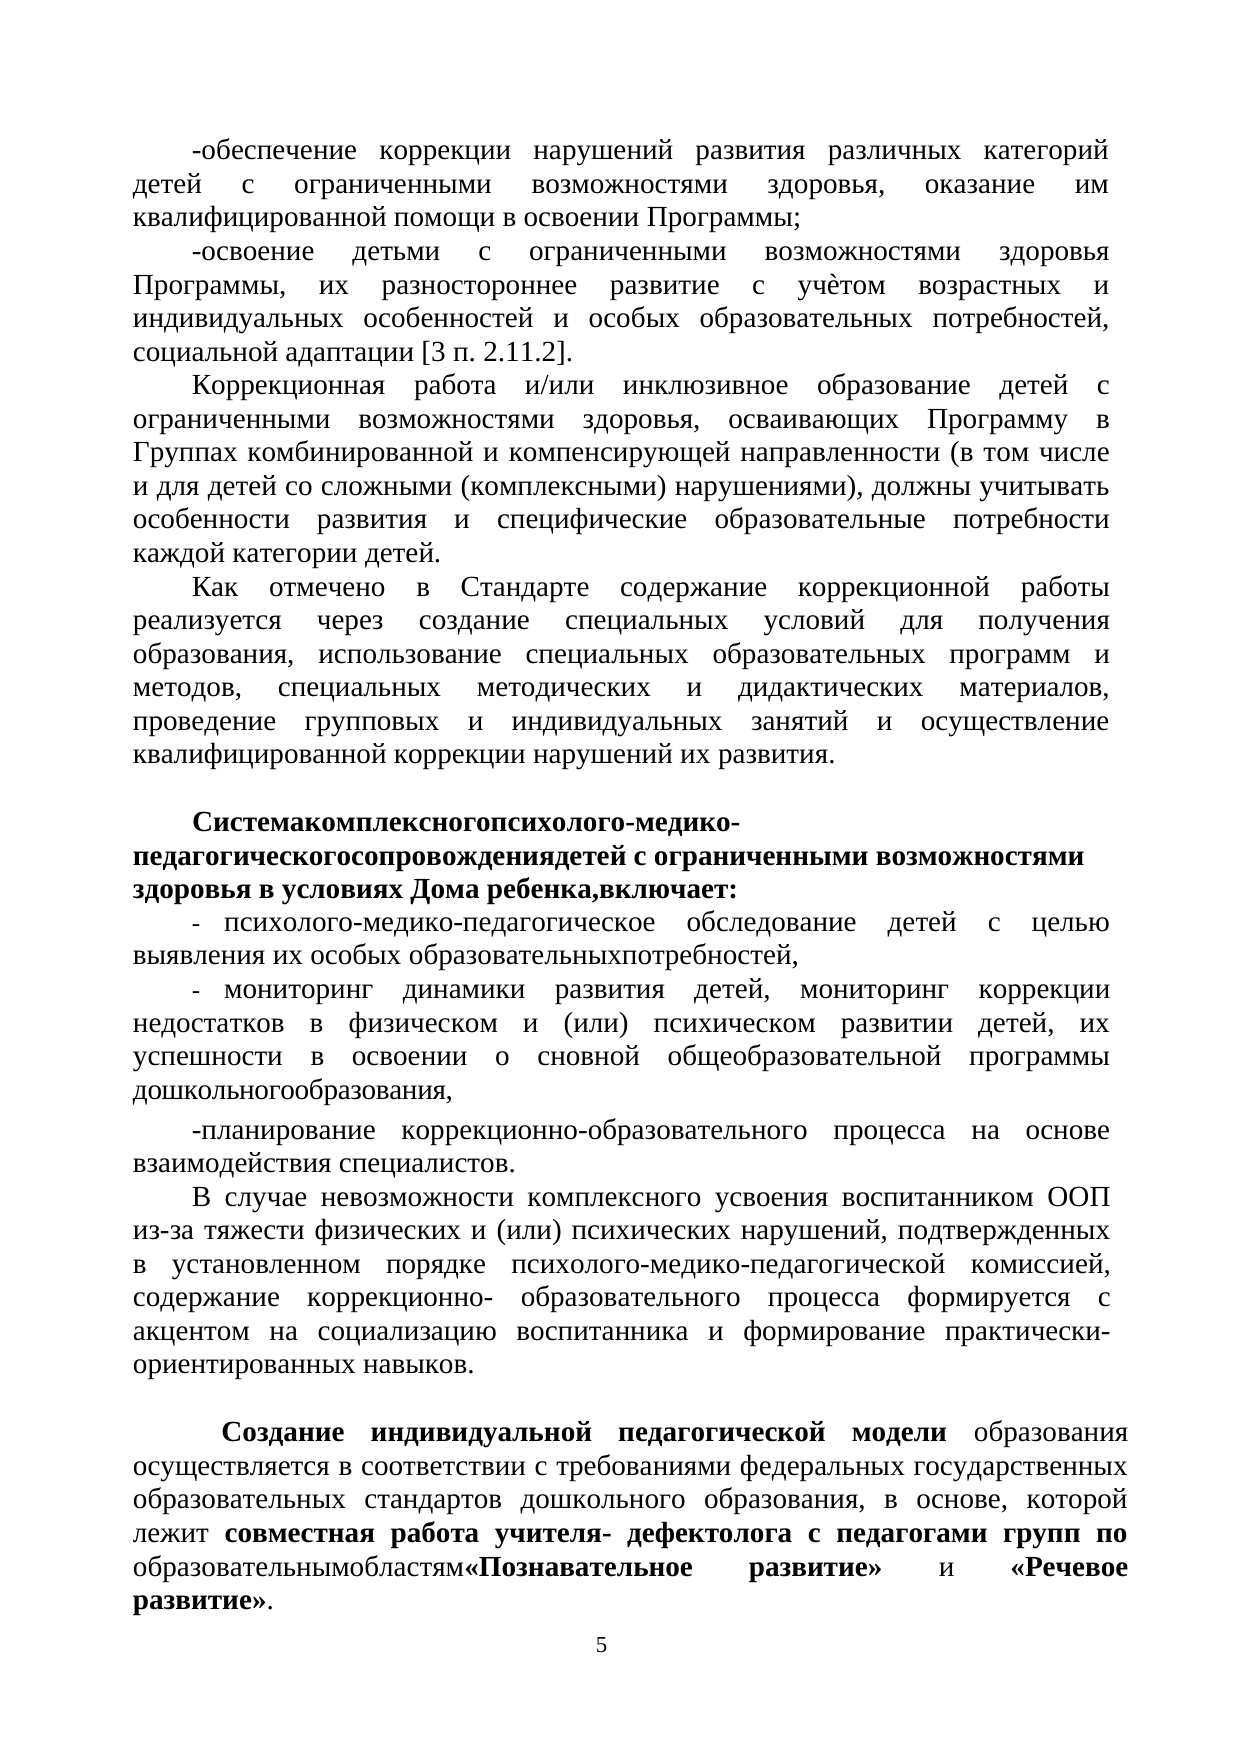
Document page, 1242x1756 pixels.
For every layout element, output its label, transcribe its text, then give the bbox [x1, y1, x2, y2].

text -обеспечение коррекции нарушений развития различных категорий детей с ограниченными возможностями здоровья, оказание им квалифицированной помощи в освоении Программы; [133, 132, 1110, 233]
text Как отмечено в Стандарте содержание коррекционной работы реализуется через создание специальных условий для получения образования, использование специальных образовательных программ и методов, специальных методических и дидактических материалов, проведение групповых и индивидуальных занятий и осуществление квалифицированной коррекции нарушений их развития. [133, 569, 1111, 770]
text -освоение детьми с ограниченными возможностями здоровья Программы, их разностороннее развитие с учѐтом возрастных и индивидуальных особенностей и особых образовательных потребностей, социальной адаптации [3 п. 2.11.2]. [133, 233, 1110, 367]
list психолого-медико-педагогическое обследование детей с целью выявления их особых образовательныхпотребностей, [133, 905, 1110, 971]
list мониторинг динамики развития детей, мониторинг коррекции недостатков в физическом и (или) психическом развитии детей, их успешности в освоении о сновной общеобразовательной программы дошкольногообразования, [133, 971, 1111, 1105]
text Создание индивидуальной педагогической модели образования осуществляется в соответствии с требованиями федеральных государственных образовательных стандартов дошкольного образования, в основе, которой лежит совместная работа учителя- дефектолога с педагогами групп по образовательнымобластям«Познавательное развитие» и «Речевое развитие». [133, 1414, 1128, 1616]
text В случае невозможности комплексного усвоения воспитанником ООП из-за тяжести физических и (или) психических нарушений, подтвержденных в установленном порядке психолого-медико-педагогической комиссией, содержание коррекционно- образовательного процесса формируется с акцентом на социализацию воспитанника и формирование практически- ориентированных навыков. [133, 1179, 1111, 1380]
text педагогическогосопровождениядетей с ограниченными возможностями здоровья в условиях Дома ребенка,включает: [133, 838, 1110, 905]
text -планирование коррекционно-образовательного процесса на основе взаимодействия специалистов. [133, 1112, 1111, 1179]
subtitle Системакомплексногопсихолого-медико- [192, 804, 1242, 838]
text Коррекционная работа и/или инклюзивное образование детей с ограниченными возможностями здоровья, осваивающих Программу в Группах комбинированной и компенсирующей направленности (в том числе и для детей со сложными (комплексными) нарушениями), должны учитывать особенности развития и специфические образовательные потребности каждой категории детей. [133, 367, 1111, 569]
